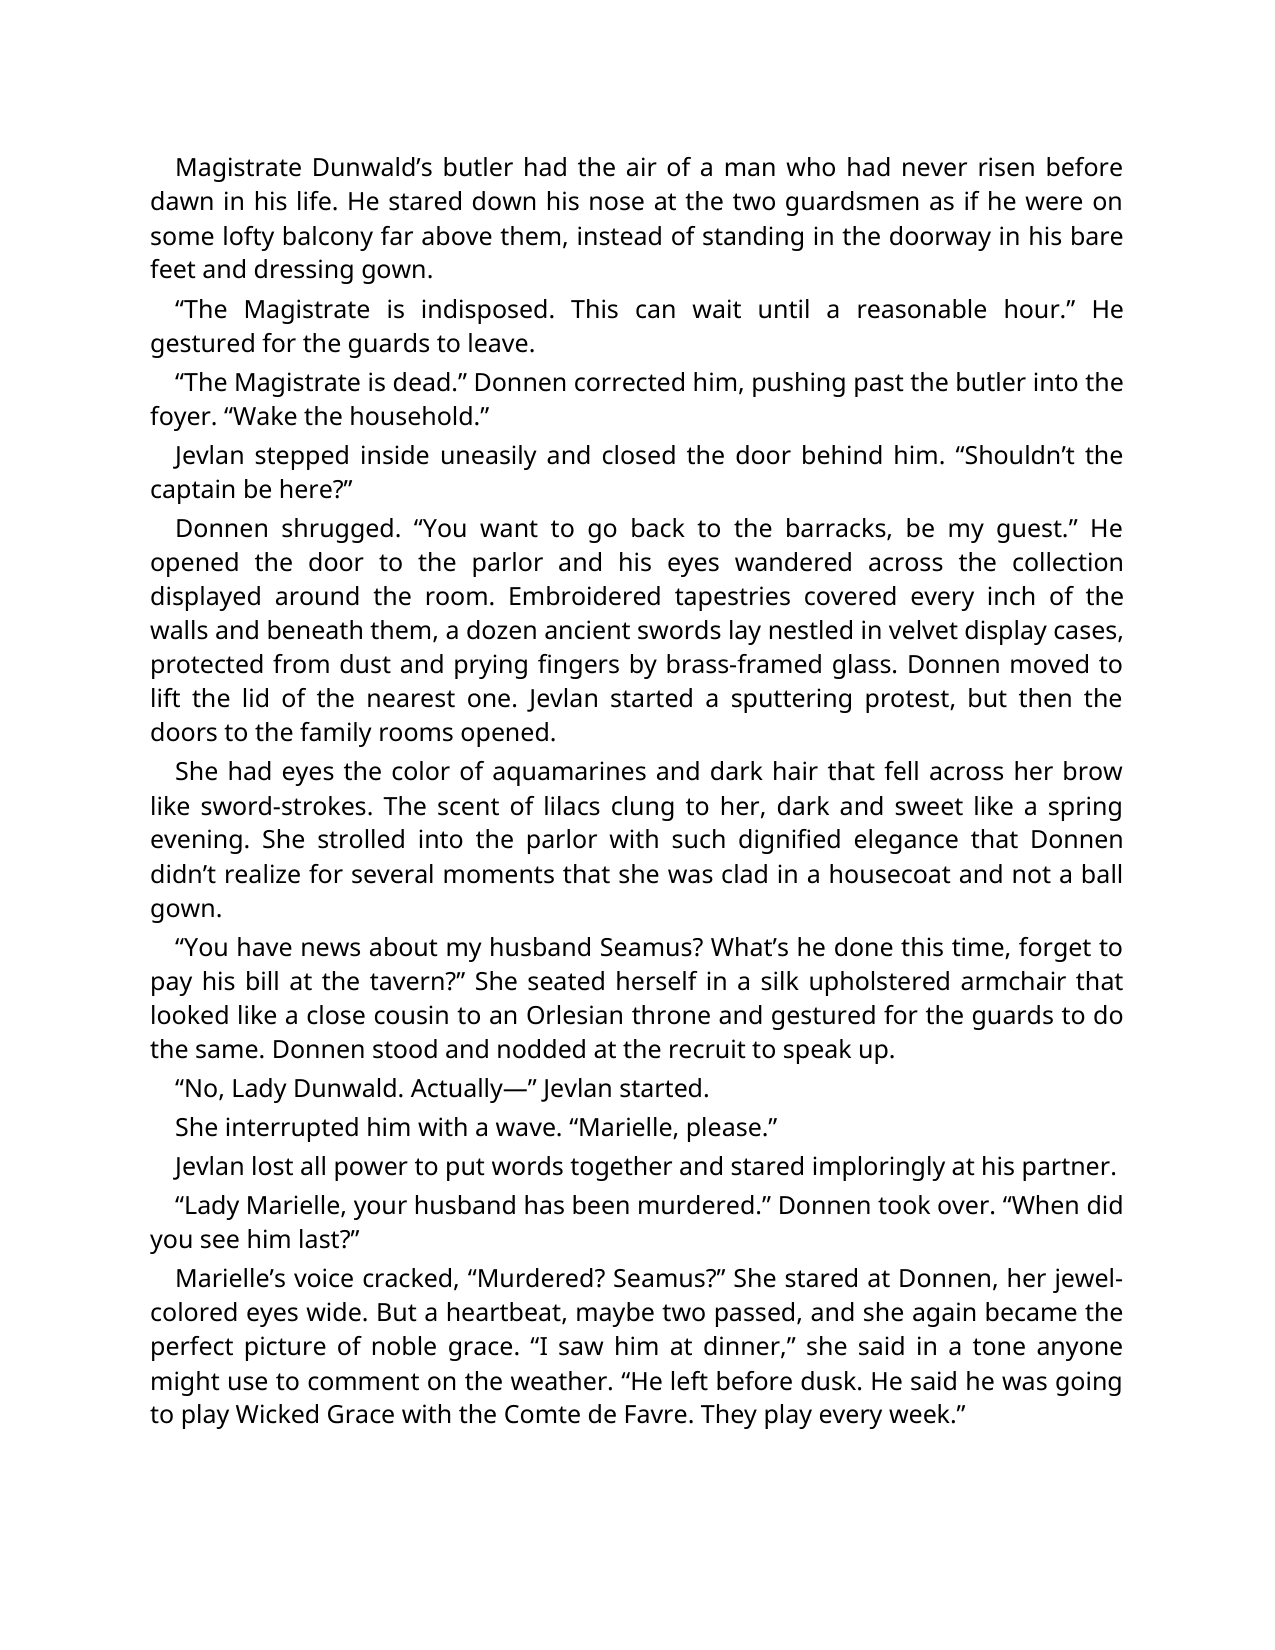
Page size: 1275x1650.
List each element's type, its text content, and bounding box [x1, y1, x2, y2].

text “The Magistrate is dead.” Donnen corrected him, pushing past the butler into the foyer. “Wake the household.” [150, 364, 1125, 432]
text “Lady Marielle, your husband has been murdered.” Donnen took over. “When did you see him last?” [150, 1188, 1125, 1256]
text “You have news about my husband Seamus? What’s he done this time, forget to pay his bill at the tavern?” She seated herself in a silk upholstered armchair that looked like a close cousin to an Orlesian throne and gestured for the guards to do the same. Donnen stood and nodded at the recruit to speak up. [150, 929, 1125, 1066]
text Jevlan stepped inside uneasily and closed the door behind him. “Shouldn’t the captain be here?” [150, 437, 1125, 506]
text She had eyes the color of aquamarines and dark hair that fell across her brow like sword-strokes. The scent of lilacs clung to her, dark and sweet like a spring evening. She strolled into the parlor with such dignified elegance that Donnen didn’t realize for several moments that she was clad in a housecoat and not a ball gown. [150, 754, 1125, 924]
text “The Magistrate is indisposed. This can wait until a reasonable hour.” He gestured for the guards to leave. [150, 291, 1125, 359]
text Donnen shrugged. “You want to go back to the barracks, be my guest.” He opened the door to the parlor and his eyes wandered across the collection displayed around the room. Embroidered tapestries covered every inch of the walls and beneath them, a dozen ancient swords lay nestled in velvet display cases, protected from dust and prying fingers by brass-framed glass. Donnen moved to lift the lid of the nearest one. Jevlan started a sputtering protest, but then the doors to the family rooms opened. [150, 511, 1125, 749]
text Jevlan lost all power to put words together and stared imploringly at his partner. [150, 1149, 1125, 1183]
text Marielle’s voice cracked, “Murdered? Seamus?” She stared at Donnen, her jewel-colored eyes wide. But a heartbeat, maybe two passed, and she again became the perfect picture of noble grace. “I saw him at dinner,” she said in a tone anyone might use to comment on the weather. “He left before dusk. He said he was going to play Wicked Grace with the Comte de Favre. They play every week.” [150, 1261, 1125, 1431]
text “No, Lady Dunwald. Actually—” Jevlan started. [150, 1071, 1125, 1105]
text She interrupted him with a wave. “Marielle, please.” [150, 1110, 1125, 1144]
text Magistrate Dunwald’s butler had the air of a man who had never risen before dawn in his life. He stared down his nose at the two guardsmen as if he were on some lofty balcony far above them, instead of standing in the doorway in his bare feet and dressing gown. [150, 150, 1125, 286]
